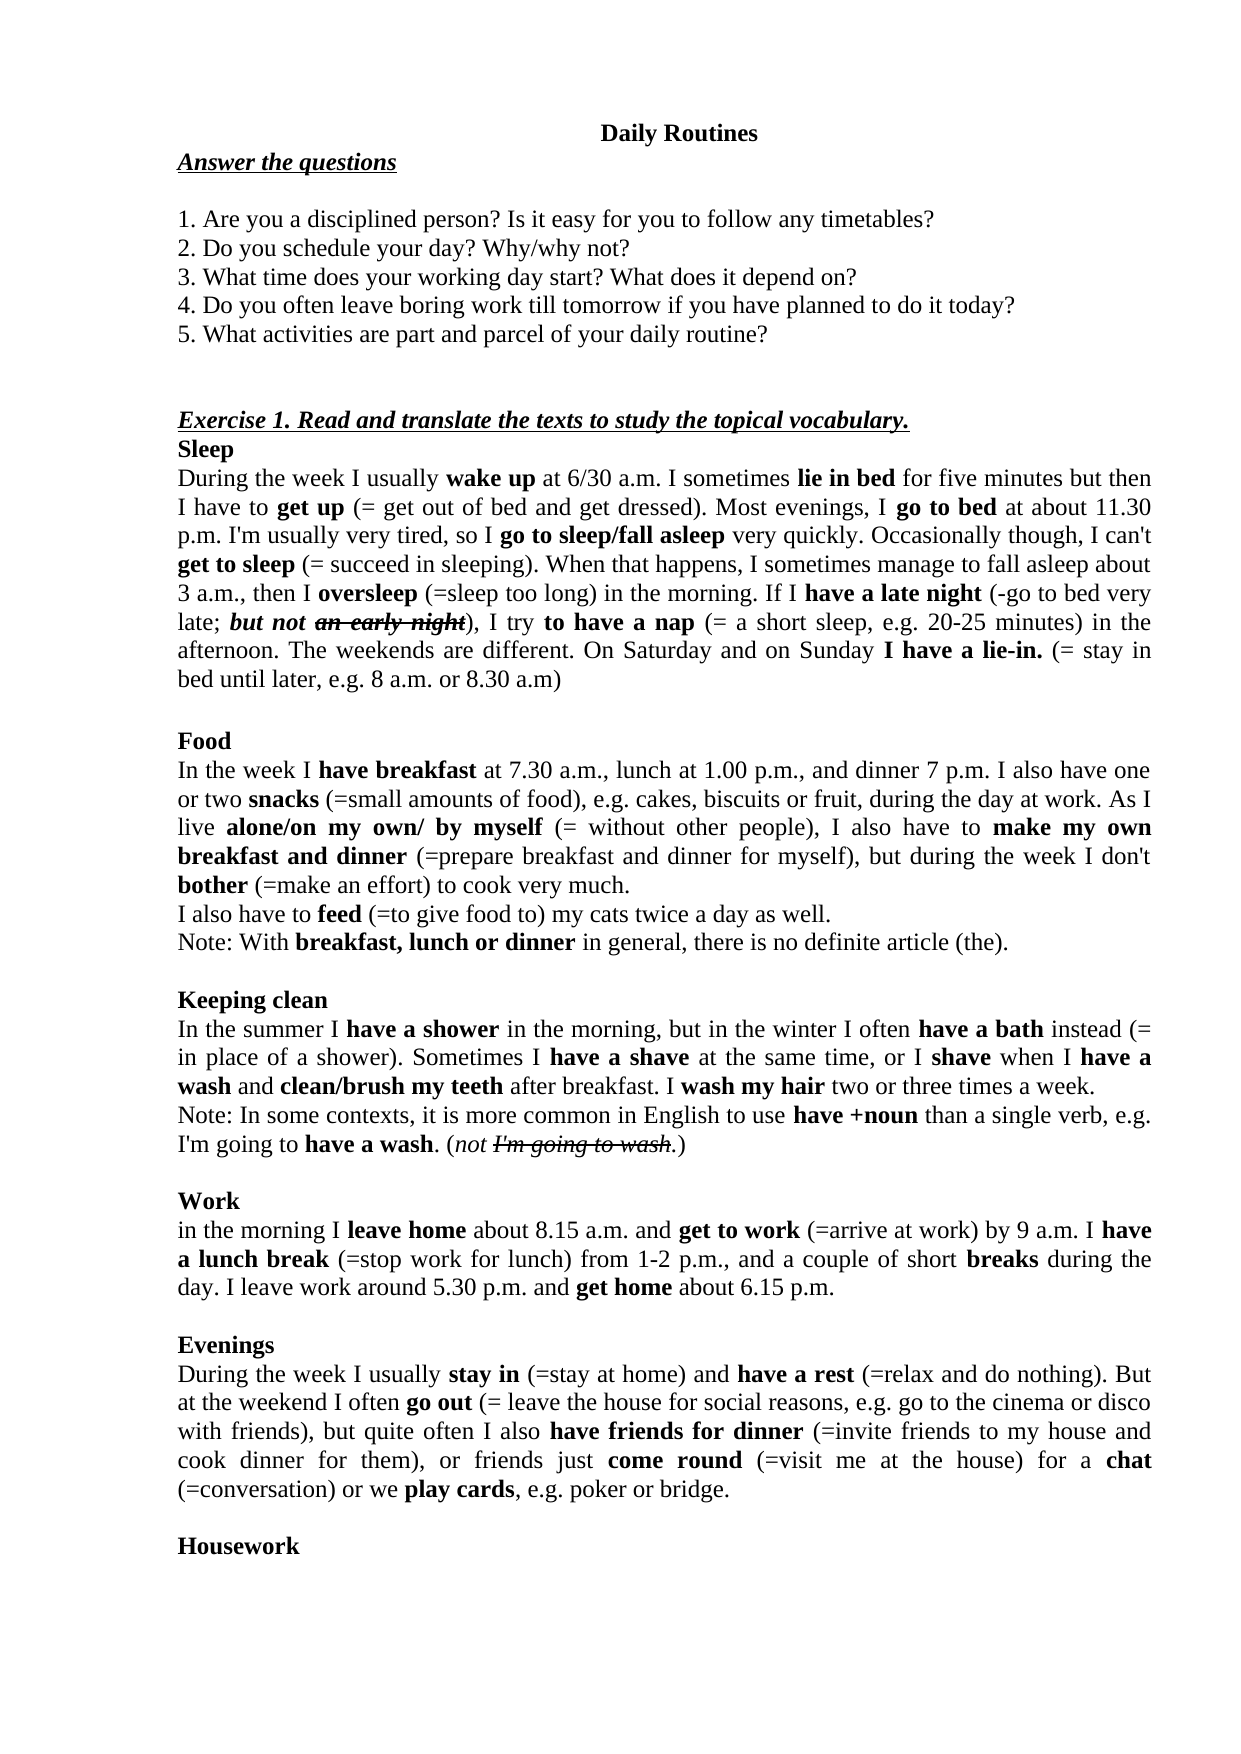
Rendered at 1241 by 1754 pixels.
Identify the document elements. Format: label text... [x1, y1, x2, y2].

text Food [177, 726, 1152, 755]
text I also have to feed (=to give food to) my cats twice a day as well. [177, 899, 1152, 927]
text In the summer I have a shower in the morning, but in the winter I often have a bath instead (= in place of a shower). Sometimes I have a shave at the same time, or I shave when I have a wash and clean/brush my teeth after breakfast. I wash my hair two or three times a week. [177, 1014, 1152, 1100]
text In the week I have breakfast at 7.30 a.m., lunch at 1.00 p.m., and dinner 7 p.m. I also have one or two snacks (=small amounts of food), e.g. cakes, biscuits or fruit, during the day at work. As I live alone/on my own/ by myself (= without other people), I also have to make my own breakfast and dinner (=prepare breakfast and dinner for myself), but during the week I don't bother (=make an effort) to cook very much. [177, 755, 1152, 899]
text Work [177, 1186, 1152, 1215]
text Housework [177, 1531, 1152, 1560]
text Keeping clean [177, 985, 1152, 1014]
text in the morning I leave home about 8.15 a.m. and get to work (=arrive at work) by 9 a.m. I have a lunch break (=stop work for lunch) from 1-2 p.m., and a couple of short breaks during the day. I leave work around 5.30 p.m. and get home about 6.15 p.m. [177, 1215, 1152, 1301]
text Evenings [177, 1330, 1152, 1359]
text Daily Routines [177, 118, 1152, 147]
text 4. Do you often leave boring work till tomorrow if you have planned to do it today? [177, 291, 1152, 319]
text 3. What time does your working day start? What does it depend on? [177, 262, 1152, 291]
text During the week I usually wake up at 6/30 a.m. I sometimes lie in bed for five minutes but then I have to get up (= get out of bed and get dressed). Most evenings, I go to bed at about 11.30 p.m. I'm usually very tired, so I go to sleep/fall asleep very quickly. Occasionally though, I can't get to sleep (= succeed in sleeping). When that happens, I sometimes manage to fall asleep about 3 a.m., then I oversleep (=sleep too long) in the morning. If I have a late night (-go to bed very late; but not an early night), I try to have a nap (= a short sleep, e.g. 20-25 minutes) in the afternoon. The weekends are different. On Saturday and on Sunday I have a lie-in. (= stay in bed until later, e.g. 8 a.m. or 8.30 a.m) [177, 463, 1152, 693]
text Note: In some contexts, it is more common in English to use have +noun than a single verb, e.g. I'm going to have a wash. (not I'm going to wash.) [177, 1100, 1152, 1157]
text During the week I usually stay in (=stay at home) and have a rest (=relax and do nothing). But at the weekend I often go out (= leave the house for social reasons, e.g. go to the cinema or disco with friends), but quite often I also have friends for dinner (=invite friends to my house and cook dinner for them), or friends just come round (=visit me at the house) for a chat (=conversation) or we play cards, e.g. poker or bridge. [177, 1359, 1152, 1502]
text Note: With breakfast, lunch or dinner in general, there is no definite article (the). [177, 927, 1152, 956]
text 1. Are you a disciplined person? Is it easy for you to follow any timetables? [177, 204, 1152, 233]
text Answer the questions [177, 147, 1152, 176]
text Exercise 1. Read and translate the texts to study the topical vocabulary. [177, 406, 1152, 434]
text 2. Do you schedule your day? Why/why not? [177, 233, 1152, 262]
text Sleep [177, 434, 1152, 463]
text 5. What activities are part and parcel of your daily routine? [177, 319, 1152, 348]
